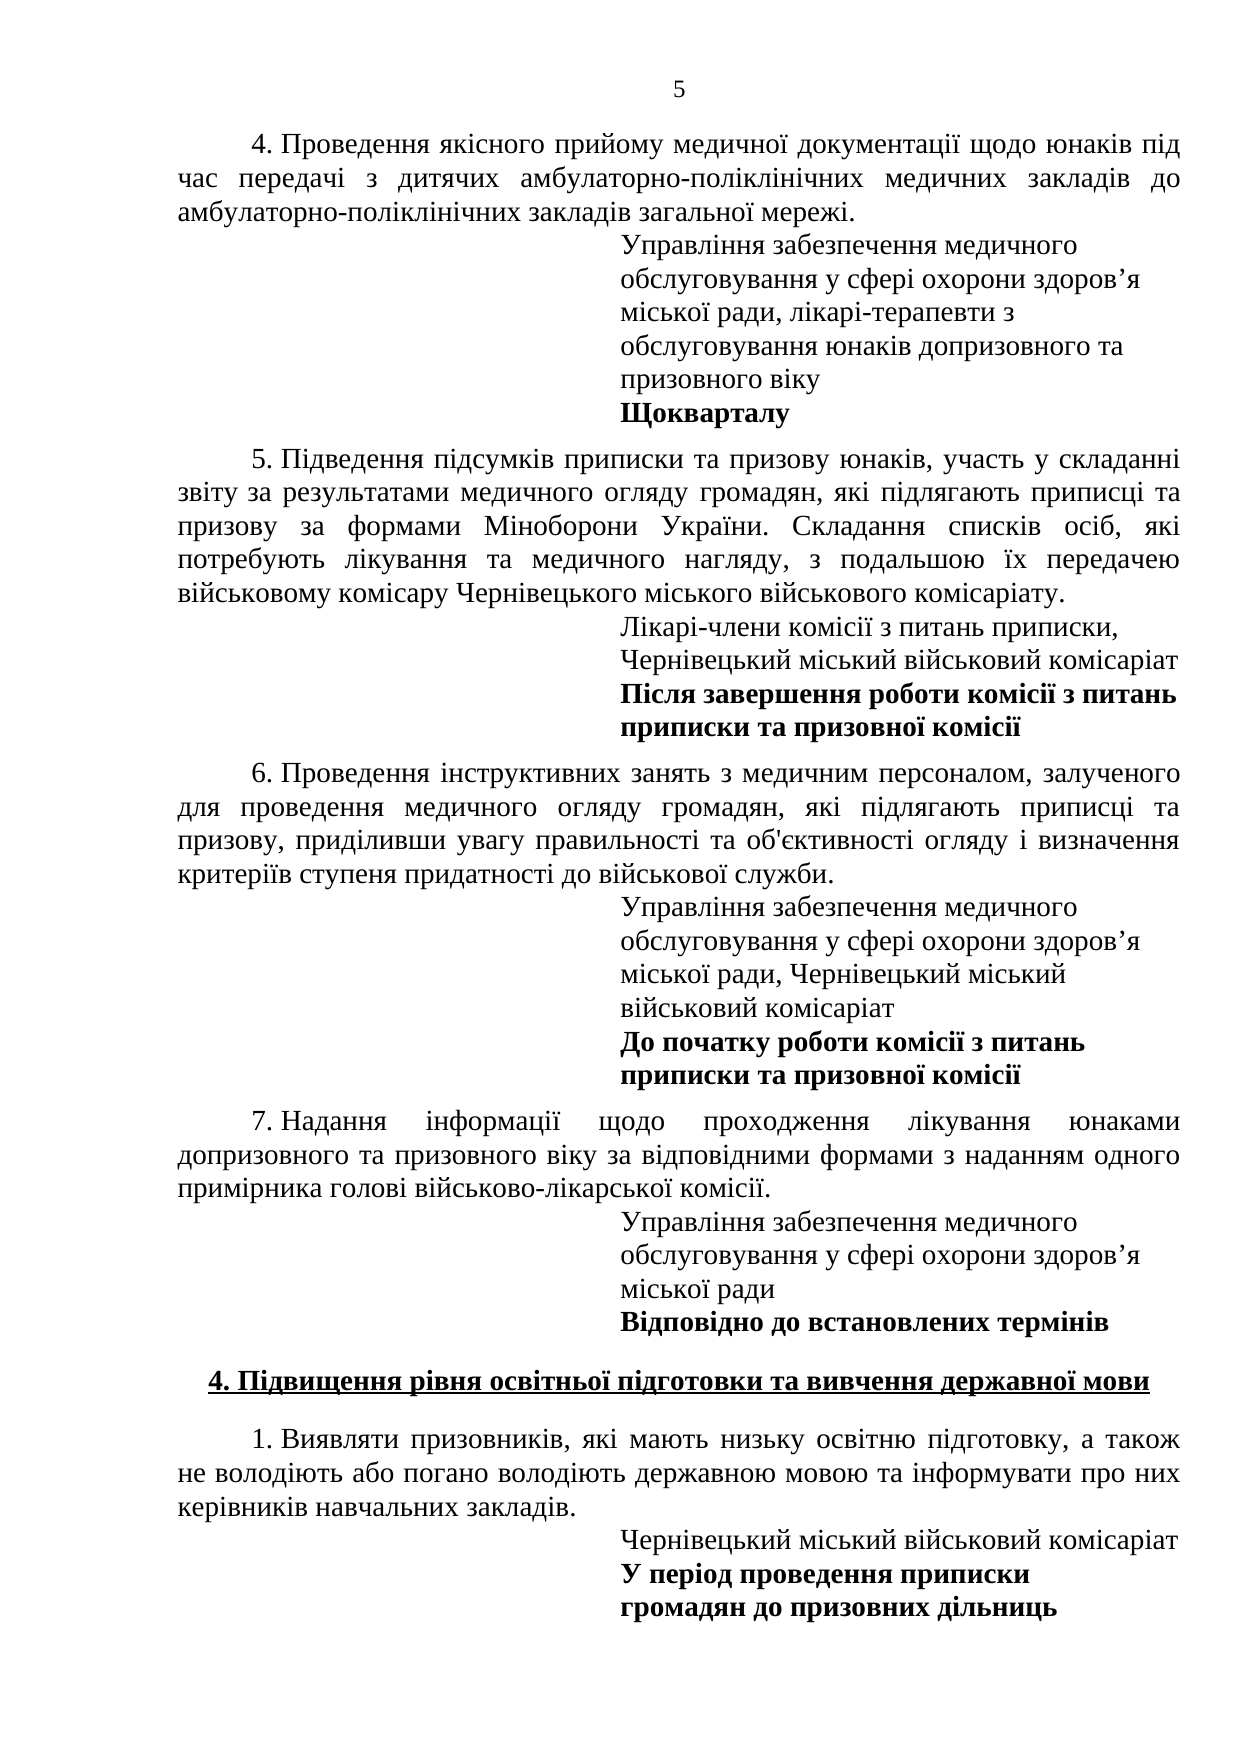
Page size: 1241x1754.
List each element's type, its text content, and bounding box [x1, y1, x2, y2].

text 4. Підвищення рівня освітньої підготовки та вивчення державної мови [177, 1363, 1181, 1397]
text Управління забезпечення медичного обслуговування у сфері охорони здоров’я міської ради, Чернівецький міський військовий комісаріат [620, 889, 1152, 1024]
text Управління забезпечення медичного обслуговування у сфері охорони здоров’я міської ради [620, 1204, 1152, 1304]
list Виявляти призовників, які мають низьку освітню підготовку, а також не володіють або погано володіють державною мовою та інформувати про них керівників навчальних закладів. [177, 1422, 1181, 1522]
text Відповідно до встановлених термінів [620, 1304, 1181, 1338]
text До початку роботи комісії з питань приписки та призовної комісії [620, 1024, 1152, 1091]
list Підведення підсумків приписки та призову юнаків, участь у складанні звіту за результатами медичного огляду громадян, які підлягають приписці та призову за формами Міноборони України. Складання списків осіб, які потребують лікування та медичного нагляду, з подальшою їх передачею військовому комісару Чернівецького міського військового комісаріату. [177, 441, 1181, 609]
list Проведення інструктивних занять з медичним персоналом, залученого для проведення медичного огляду громадян, які підлягають приписці та призову, приділивши увагу правильності та об'єктивності огляду і визначення критеріїв ступеня придатності до військової служби. [177, 755, 1181, 889]
text Щокварталу [620, 395, 1152, 428]
text Лікарі-члени комісії з питань приписки, Чернівецький міський військовий комісаріат [620, 609, 1181, 676]
list Проведення якісного прийому медичної документації щодо юнаків під час передачі з дитячих амбулаторно-поліклінічних медичних закладів до амбулаторно-поліклінічних закладів загальної мережі. [177, 127, 1181, 227]
text Чернівецький міський військовий комісаріат [620, 1522, 1181, 1556]
list Надання інформації щодо проходження лікування юнаками допризовного та призовного віку за відповідними формами з наданням одного примірника голові військово-лікарської комісії. [177, 1103, 1181, 1204]
text У період проведення приписки громадян до призовних дільниць [620, 1556, 1152, 1623]
text Після завершення роботи комісії з питань приписки та призовної комісії [620, 676, 1181, 743]
